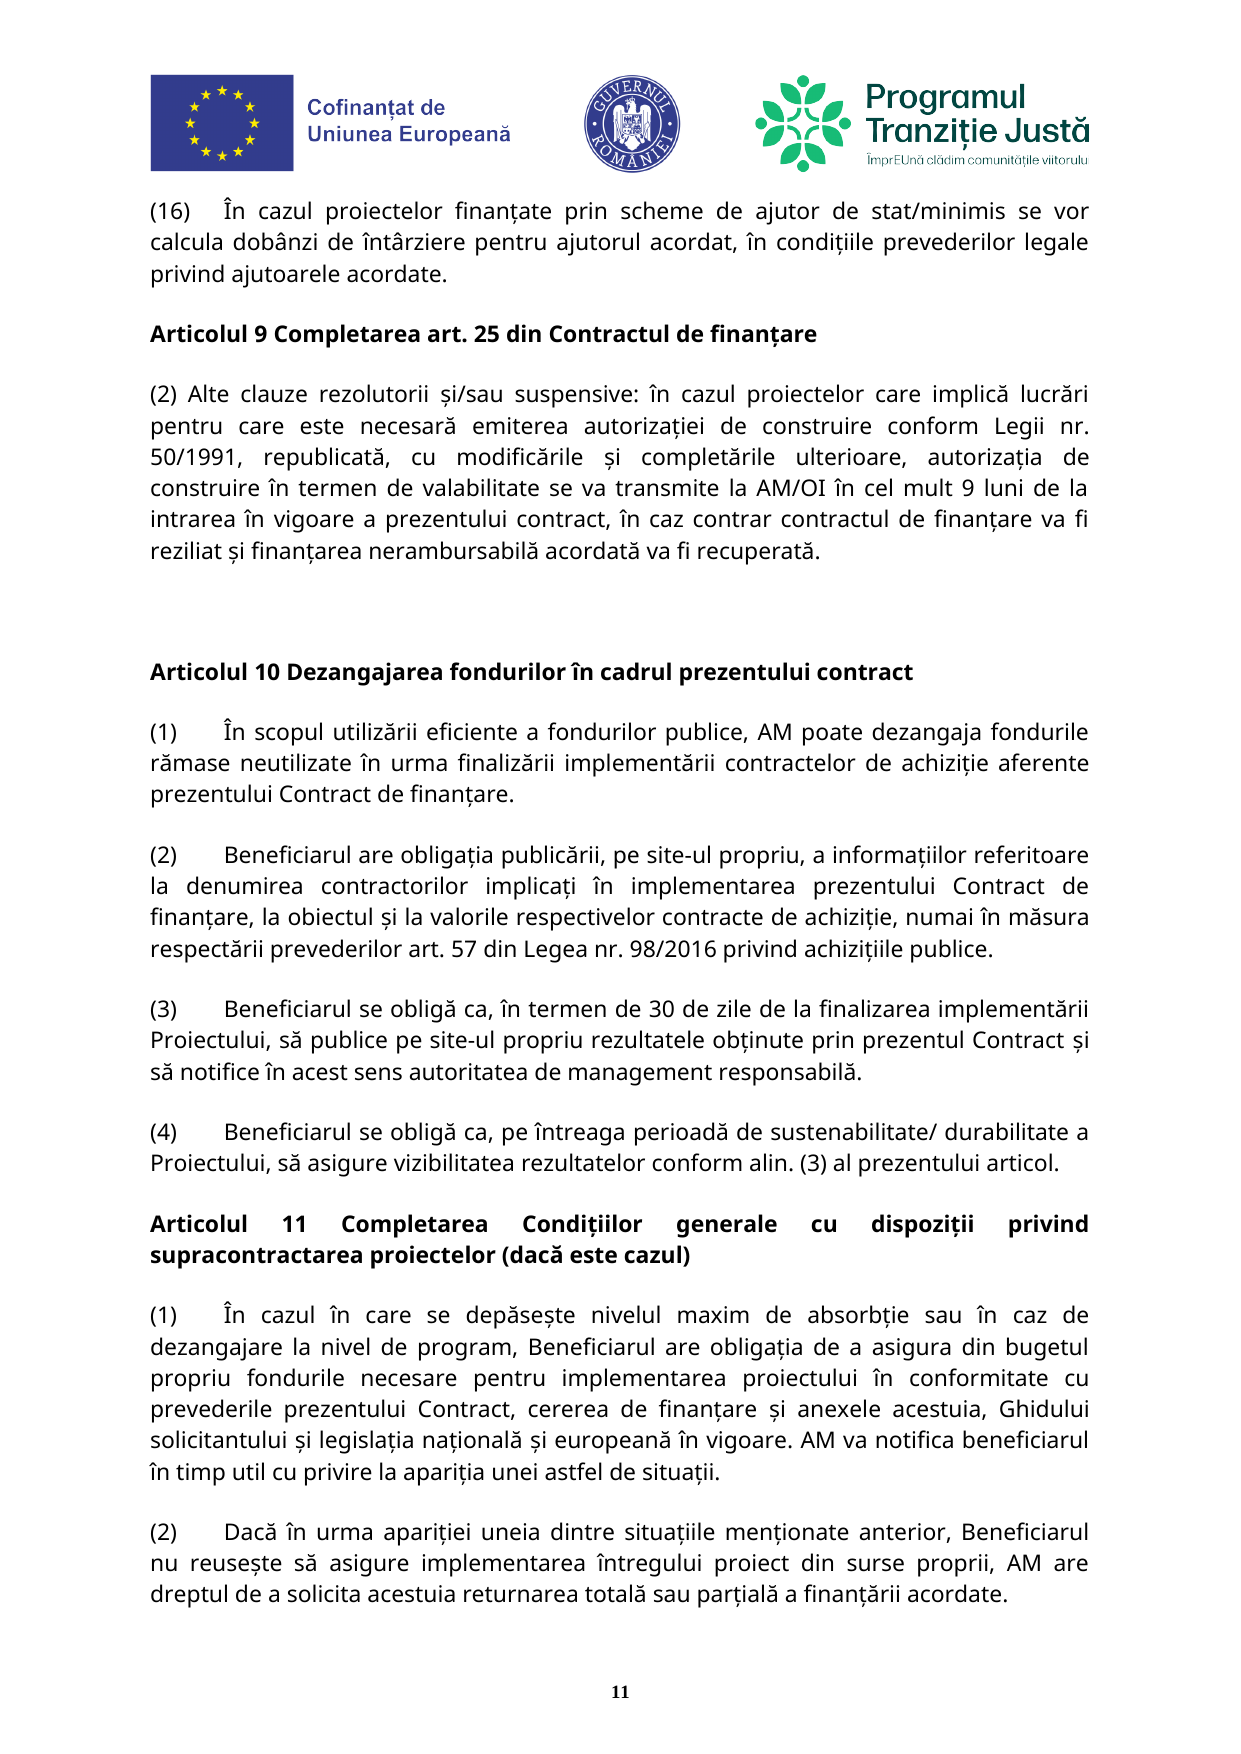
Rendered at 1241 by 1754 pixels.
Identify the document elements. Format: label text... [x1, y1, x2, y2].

text (1) În scopul utilizării eficiente a fondurilor publice, AM poate dezangaja fondurile rămase neutilizate în urma finalizării implementării contractelor de achiziție aferente prezentului Contract de finanțare. [150, 716, 1090, 809]
text (2) Beneficiarul are obligația publicării, pe site-ul propriu, a informațiilor referitoare la denumirea contractorilor implicați în implementarea prezentului Contract de finanțare, la obiectul și la valorile respectivelor contracte de achiziție, numai în măsura respectării prevederilor art. 57 din Legea nr. 98/2016 privind achizițiile publice. [150, 839, 1090, 964]
text (4) Beneficiarul se obligă ca, pe întreaga perioadă de sustenabilitate/ durabilitate a Proiectului, să asigure vizibilitatea rezultatelor conform alin. (3) al prezentului articol. [150, 1116, 1090, 1178]
text (1) În cazul în care se depăsește nivelul maxim de absorbție sau în caz de dezangajare la nivel de program, Beneficiarul are obligația de a asigura din bugetul propriu fondurile necesare pentru implementarea proiectului în conformitate cu prevederile prezentului Contract, cererea de finanțare și anexele acestuia, Ghidului solicitantului și legislația națională și europeană în vigoare. AM va notifica beneficiarul în timp util cu privire la apariția unei astfel de situații. [150, 1299, 1090, 1487]
text Articolul 11 Completarea Condițiilor generale cu dispoziții privind supracontractarea proiectelor (dacă este cazul) [150, 1207, 1090, 1270]
text (16) În cazul proiectelor finanțate prin scheme de ajutor de stat/minimis se vor calcula dobânzi de întârziere pentru ajutorul acordat, în condițiile prevederilor legale privind ajutoarele acordate. [150, 195, 1090, 289]
text (2) Alte clauze rezolutorii și/sau suspensive: în cazul proiectelor care implică lucrări pentru care este necesară emiterea autorizației de construire conform Legii nr. 50/1991, republicată, cu modificările și completările ulterioare, autorizația de construire în termen de valabilitate se va transmite la AM/OI în cel mult 9 luni de la intrarea în vigoare a prezentului contract, în caz contrar contractul de finanțare va fi reziliat și finanțarea nerambursabilă acordată va fi recuperată. [150, 378, 1090, 566]
text (3) Beneficiarul se obligă ca, în termen de 30 de zile de la finalizarea implementării Proiectului, să publice pe site-ul propriu rezultatele obținute prin prezentul Contract și să notifice în acest sens autoritatea de management responsabilă. [150, 993, 1090, 1087]
text Articolul 9 Completarea art. 25 din Contractul de finanțare [150, 318, 1090, 349]
text Articolul 10 Dezangajarea fondurilor în cadrul prezentului contract [150, 655, 1090, 687]
text (2) Dacă în urma apariției uneia dintre situațiile menționate anterior, Beneficiarul nu reusește să asigure implementarea întregului proiect din surse proprii, AM are dreptul de a solicita acestuia returnarea totală sau parțială a finanțării acordate. [150, 1516, 1090, 1609]
